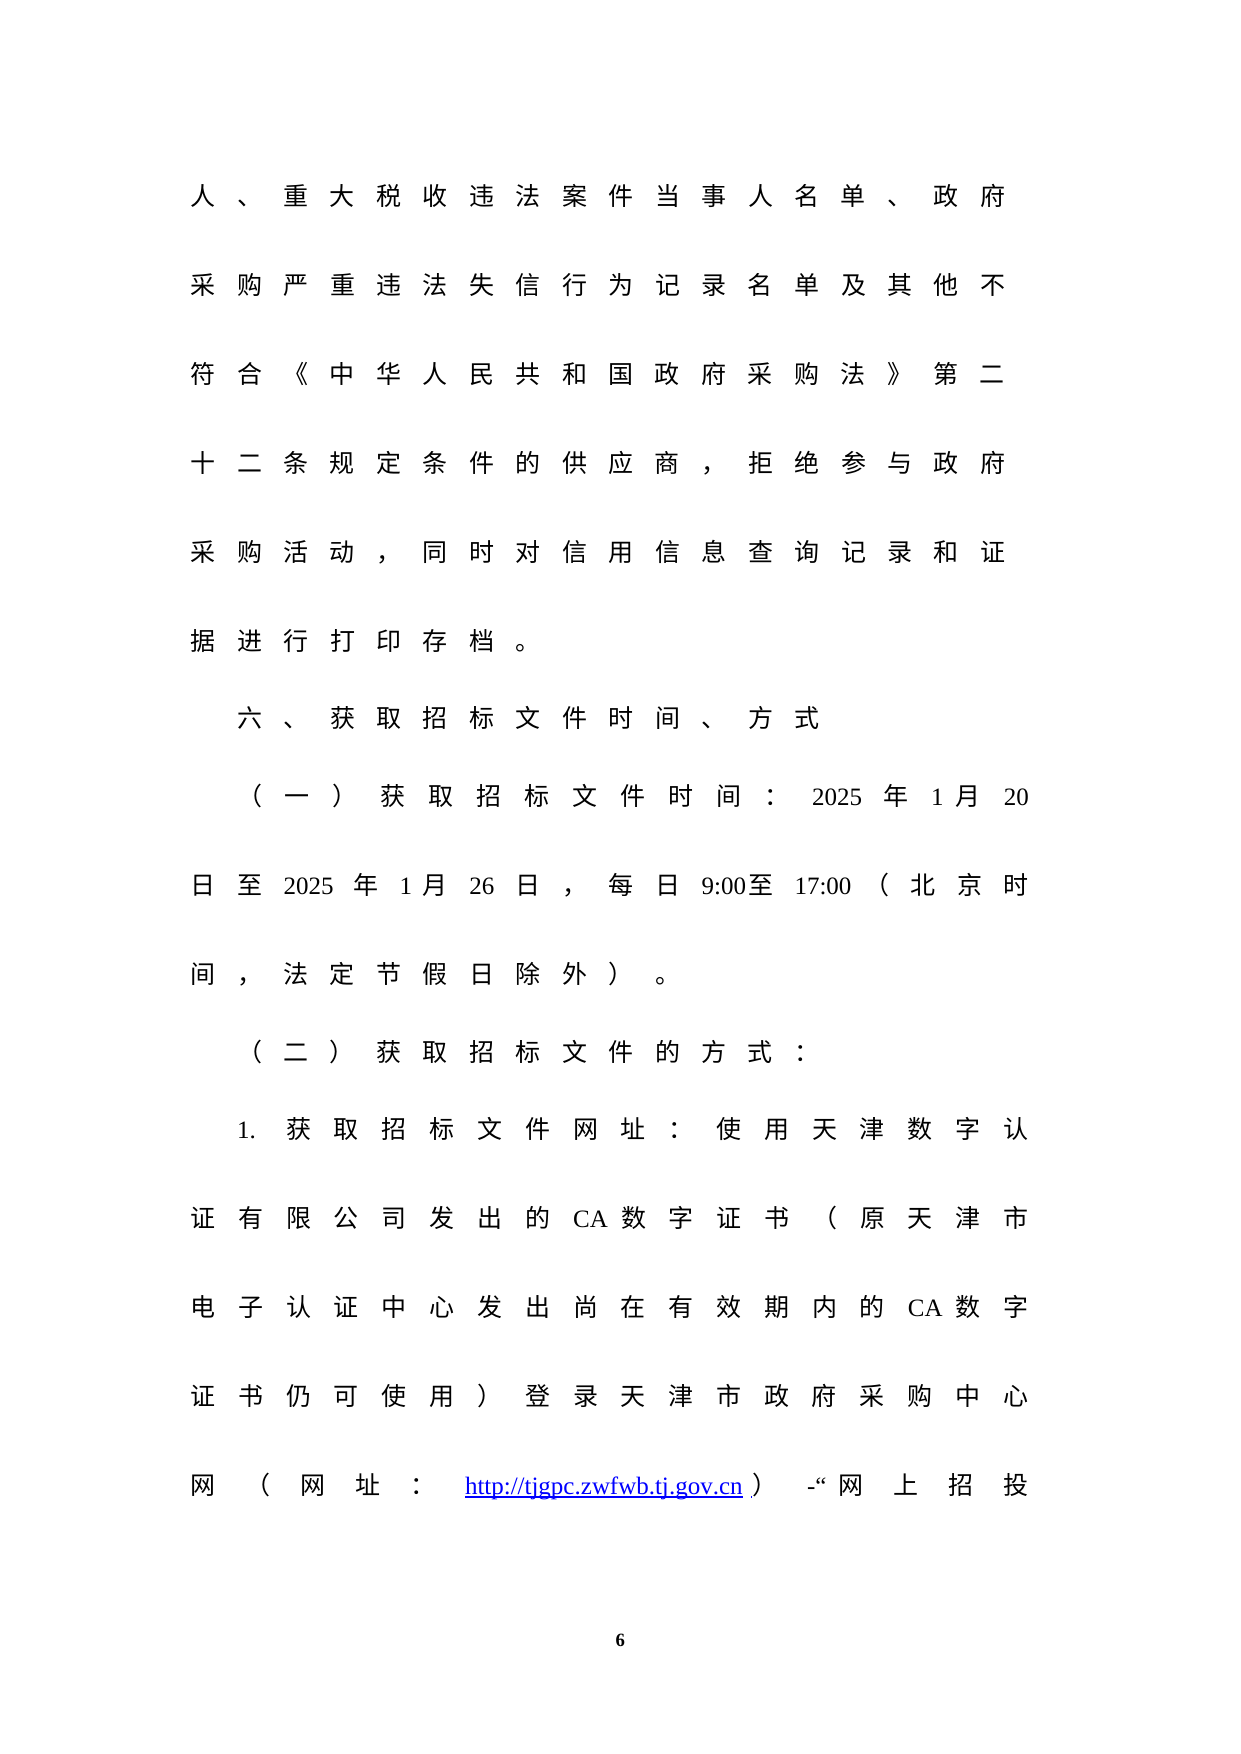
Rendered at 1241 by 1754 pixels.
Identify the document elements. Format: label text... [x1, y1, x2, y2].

text （一）获取招标文件时间：2025年1月20日至2025年1月26日，每日9:00至17:00（北京时间，法定节假日除外）。 [190, 765, 1050, 1002]
text （二）获取招标文件的方式： [190, 1020, 1050, 1080]
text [190, 164, 1050, 669]
text 六、获取招标文件时间、方式 [190, 687, 1050, 747]
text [190, 1098, 1050, 1513]
